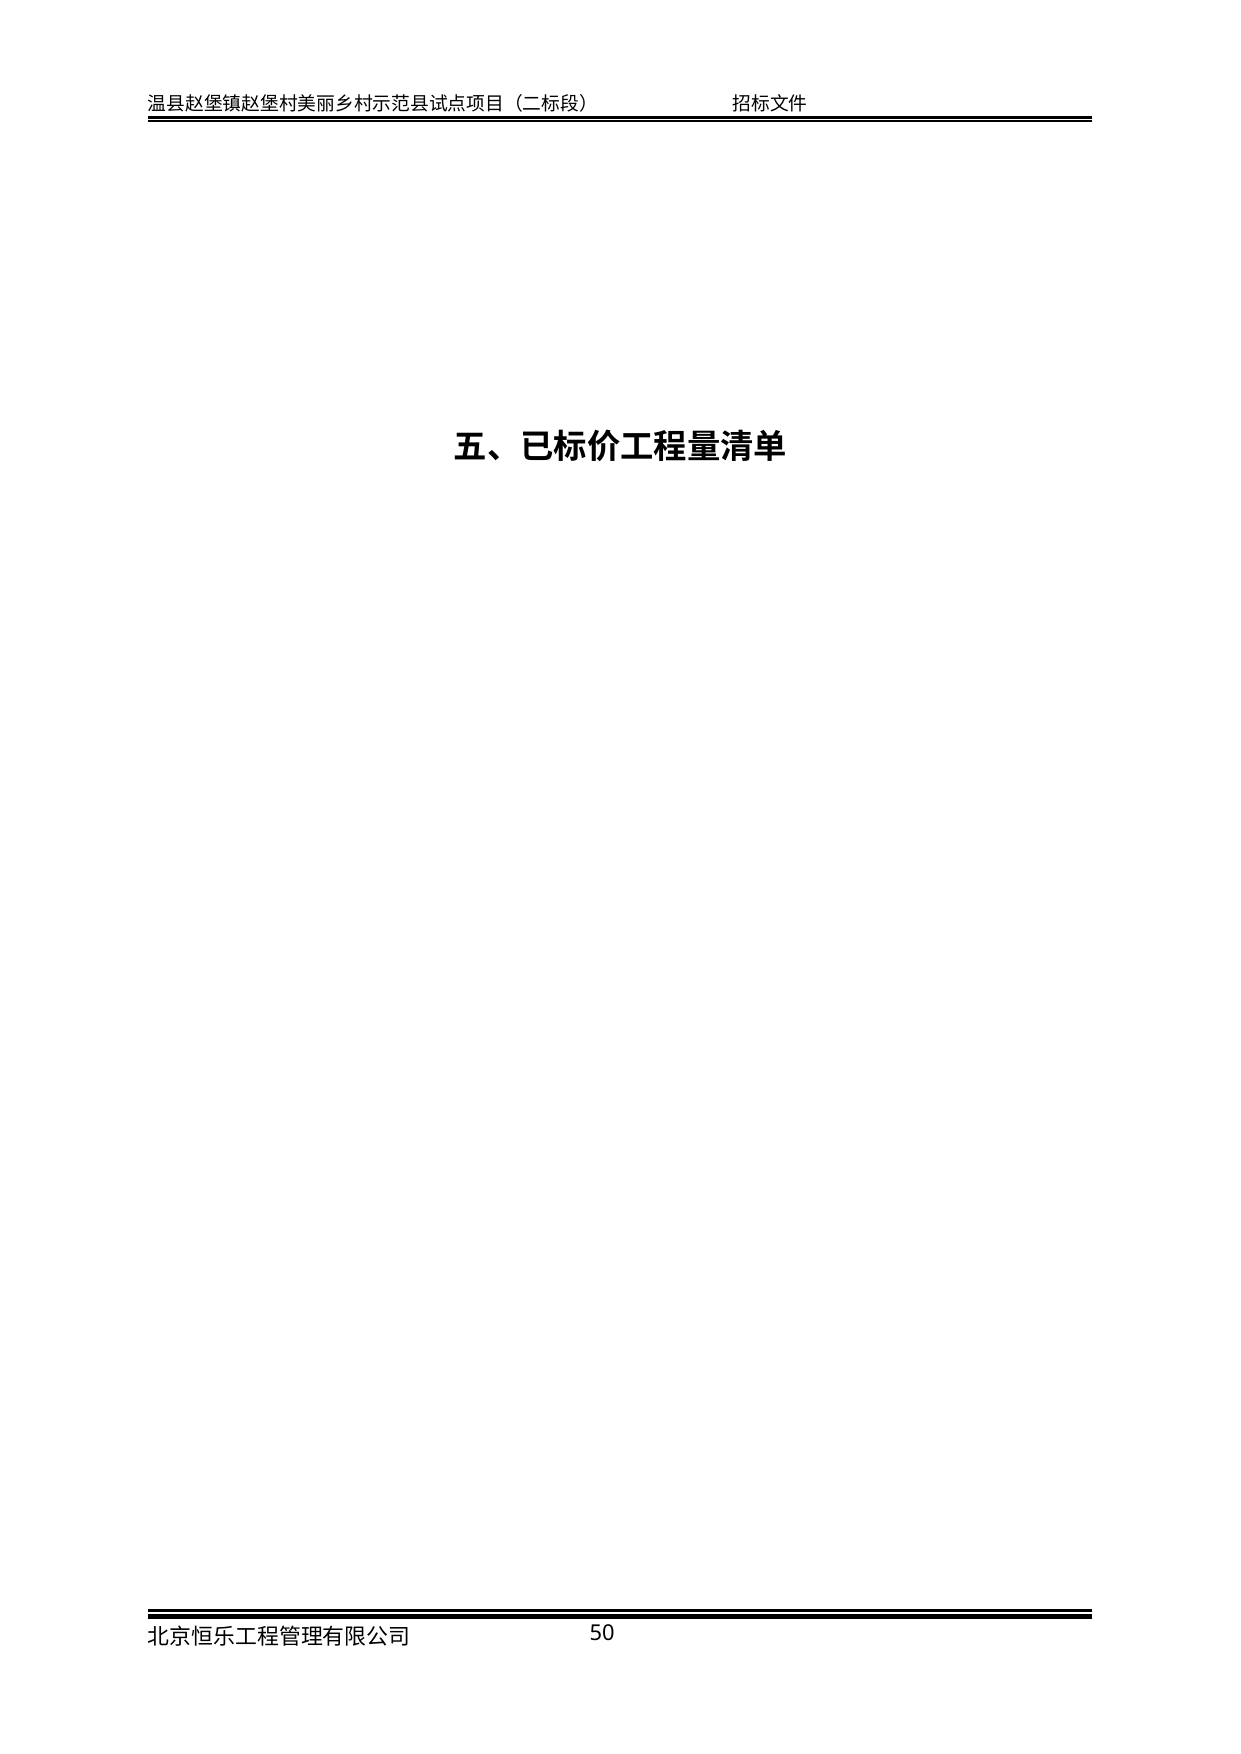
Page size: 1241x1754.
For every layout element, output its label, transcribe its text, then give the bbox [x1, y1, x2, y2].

subtitle 五、已标价工程量清单 [148, 412, 1092, 477]
